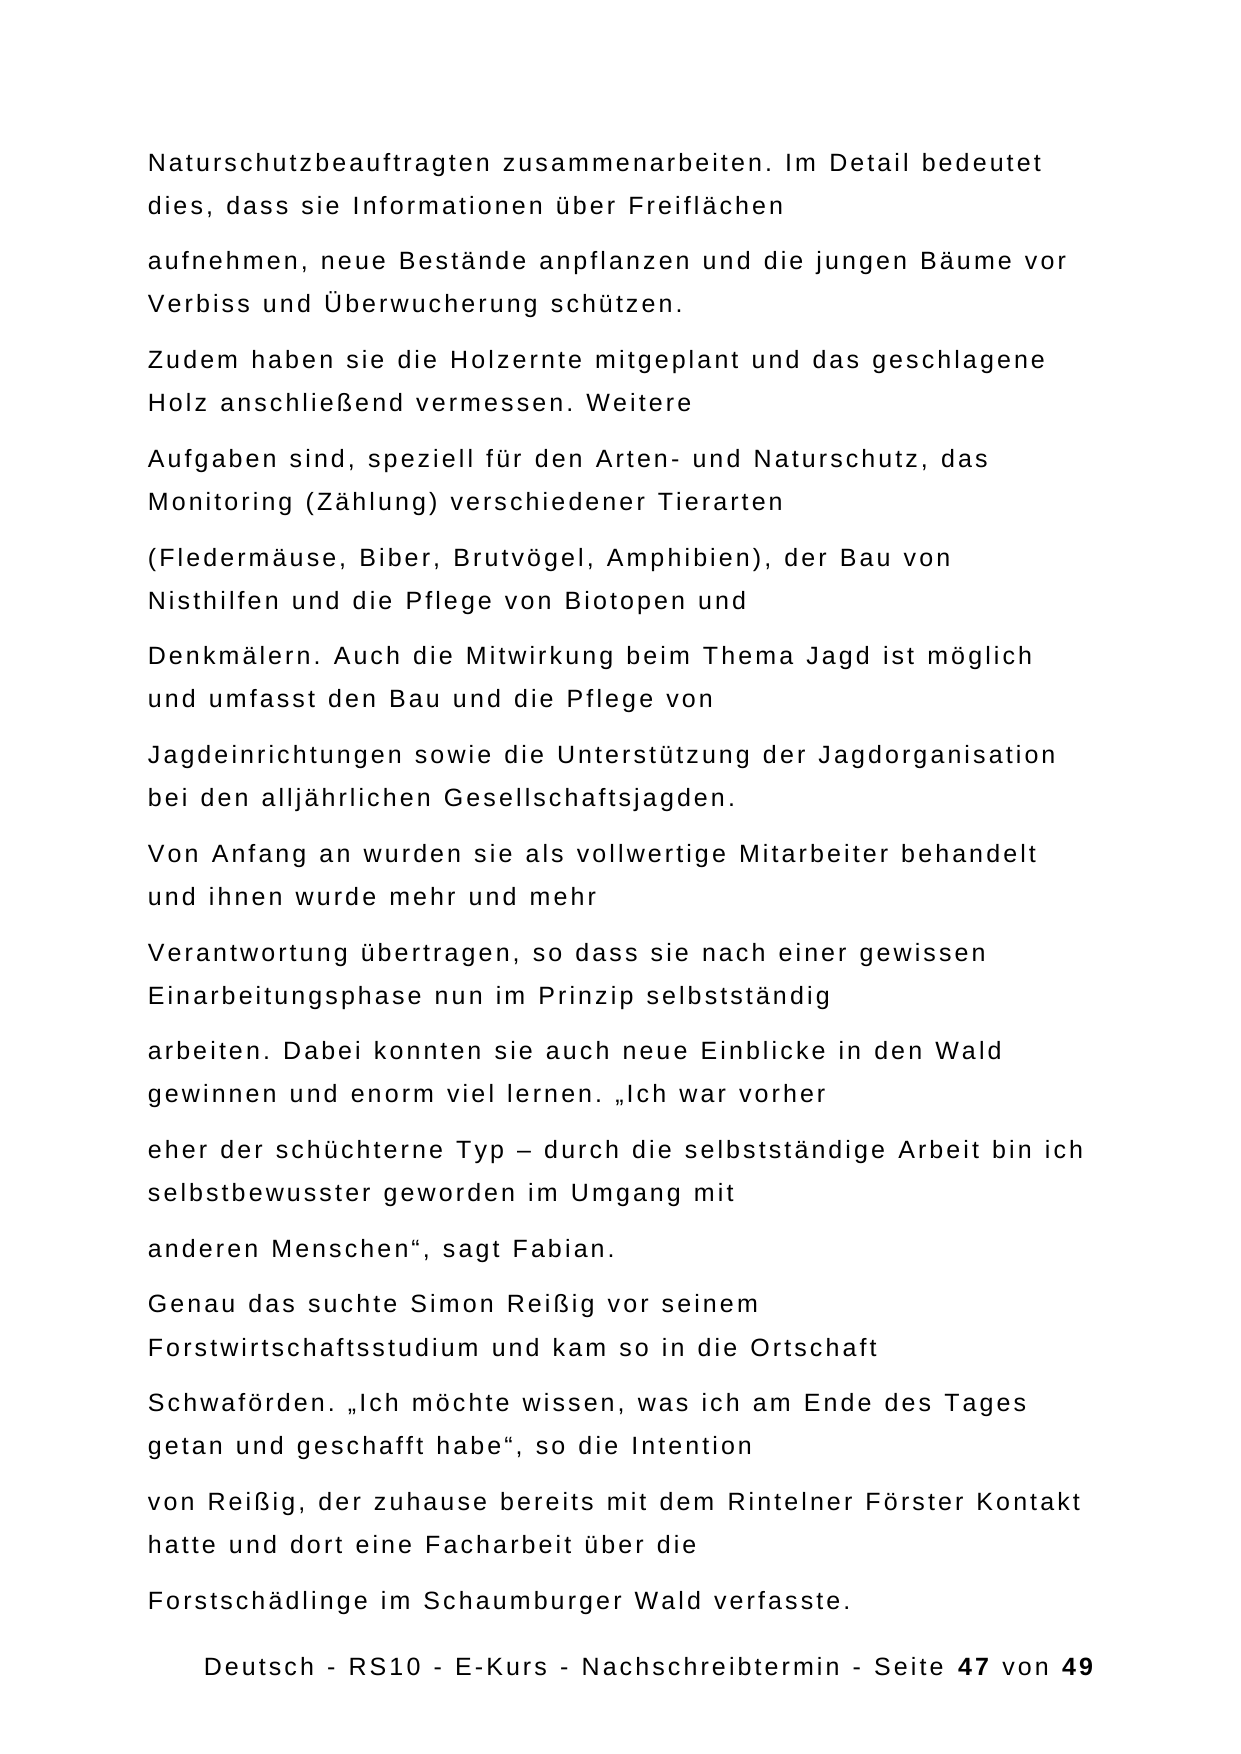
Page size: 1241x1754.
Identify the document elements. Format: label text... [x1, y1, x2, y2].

text Aufgaben sind, speziell für den Arten- und Naturschutz, das Monitoring (Zählung) verschiedener Tierarten [148, 444, 1093, 516]
text Forstschädlinge im Schaumburger Wald verfasste. [148, 1586, 1093, 1614]
text Von Anfang an wurden sie als vollwertige Mitarbeiter behandelt und ihnen wurde mehr und mehr [148, 839, 1093, 911]
text Jagdeinrichtungen sowie die Unterstützung der Jagdorganisation bei den alljährlichen Gesellschaftsjagden. [148, 740, 1093, 812]
text von Reißig, der zuhause bereits mit dem Rintelner Förster Kontakt hatte und dort eine Facharbeit über die [148, 1487, 1093, 1559]
text (Fledermäuse, Biber, Brutvögel, Amphibien), der Bau von Nisthilfen und die Pflege von Biotopen und [148, 543, 1093, 614]
text Denkmälern. Auch die Mitwirkung beim Thema Jagd ist möglich und umfasst den Bau und die Pflege von [148, 641, 1093, 713]
text aufnehmen, neue Bestände anpflanzen und die jungen Bäume vor Verbiss und Überwucherung schützen. [148, 246, 1093, 318]
text Schwaförden. „Ich möchte wissen, was ich am Ende des Tages getan und geschafft habe“, so die Intention [148, 1388, 1093, 1460]
text Naturschutzbeauftragten zusammenarbeiten. Im Detail bedeutet dies, dass sie Informationen über Freiflächen [148, 148, 1093, 219]
text Verantwortung übertragen, so dass sie nach einer gewissen Einarbeitungsphase nun im Prinzip selbstständig [148, 938, 1093, 1009]
text Genau das suchte Simon Reißig vor seinem Forstwirtschaftsstudium und kam so in die Ortschaft [148, 1289, 1093, 1361]
text arbeiten. Dabei konnten sie auch neue Einblicke in den Wald gewinnen und enorm viel lernen. „Ich war vorher [148, 1036, 1093, 1108]
text Zudem haben sie die Holzernte mitgeplant und das geschlagene Holz anschließend vermessen. Weitere [148, 345, 1093, 417]
text eher der schüchterne Typ – durch die selbstständige Arbeit bin ich selbstbewusster geworden im Umgang mit [148, 1135, 1093, 1207]
text anderen Menschen“, sagt Fabian. [148, 1234, 1093, 1263]
